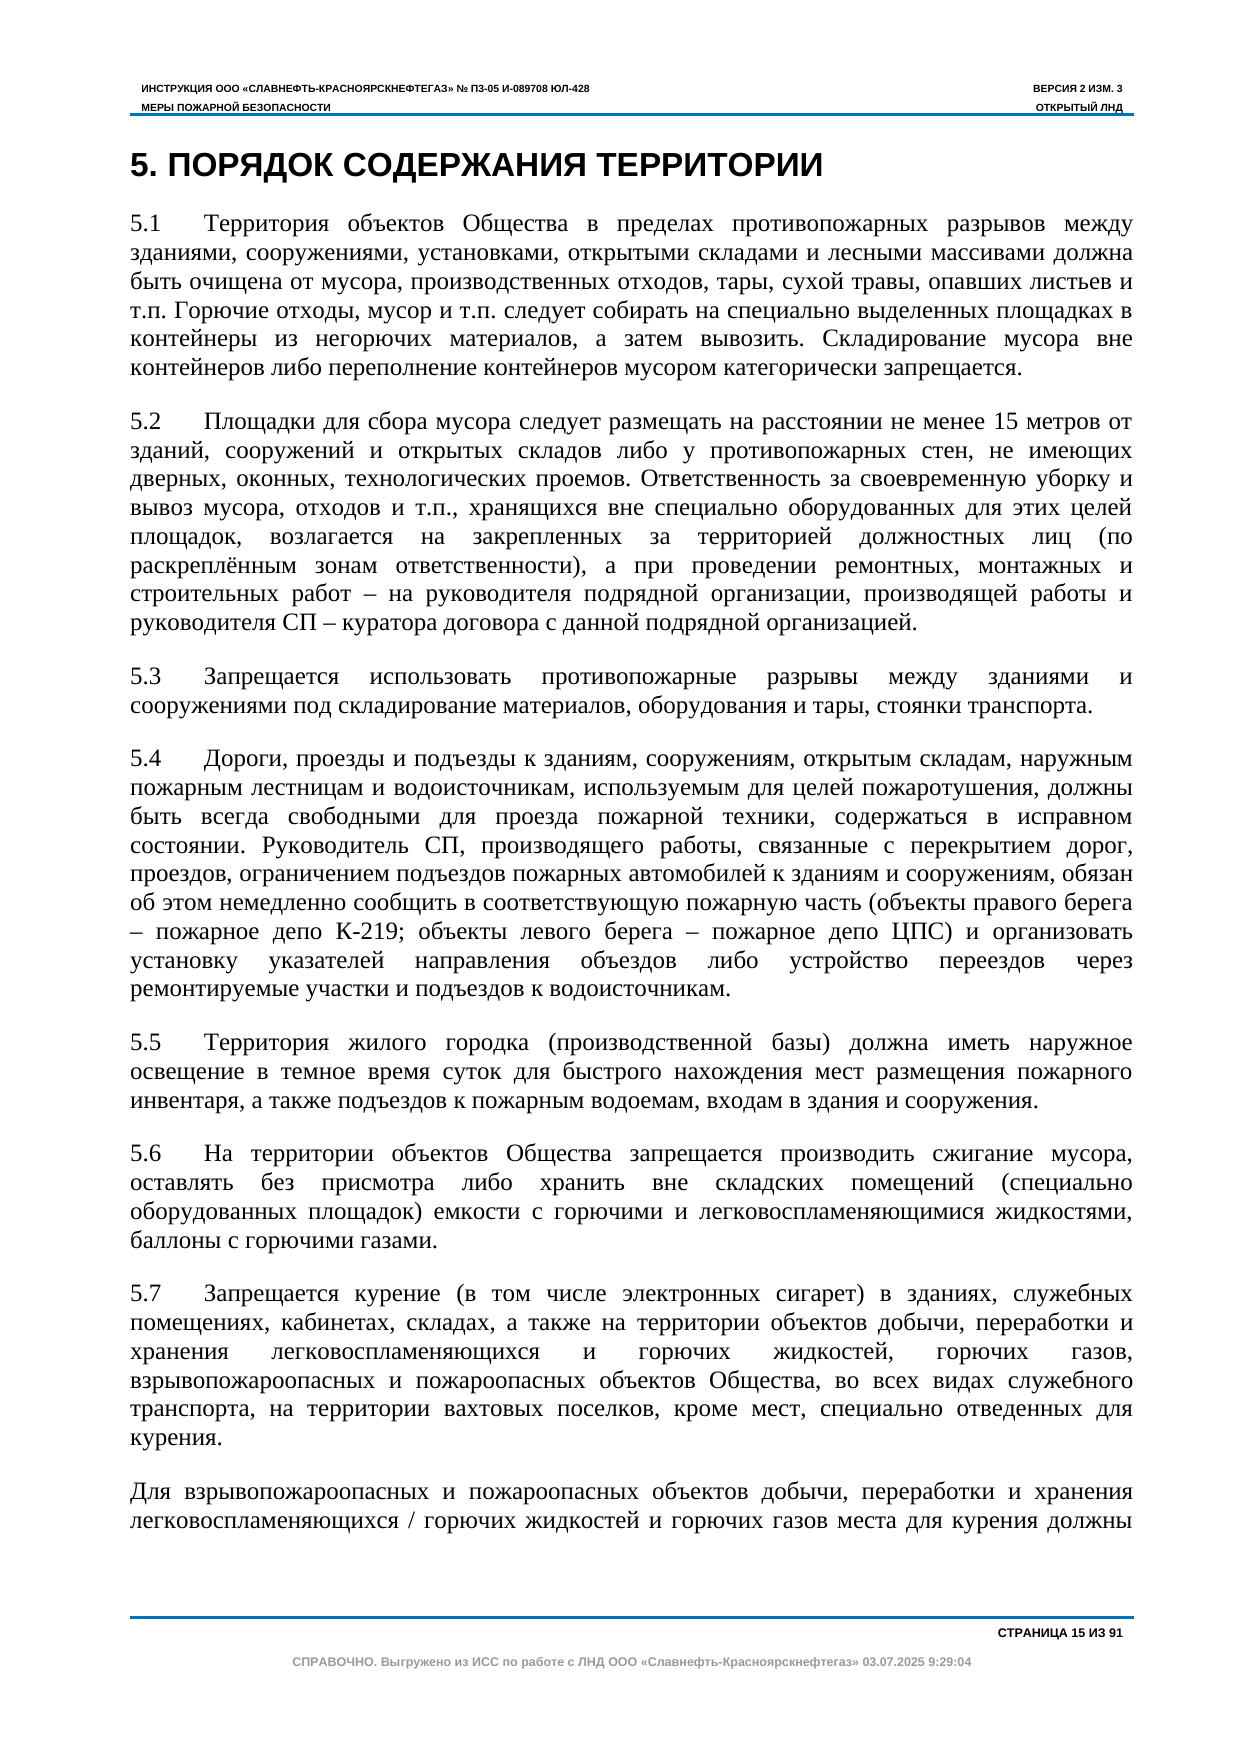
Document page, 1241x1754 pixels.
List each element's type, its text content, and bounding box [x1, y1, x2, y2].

list Территория жилого городка (производственной базы) должна иметь наружное освещение в темное время суток для быстрого нахождения мест размещения пожарного инвентаря, а также подъездов к пожарным водоемам, входам в здания и сооружения. [130, 1027, 1134, 1113]
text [130, 1476, 1134, 1533]
list Дороги, проезды и подъезды к зданиям, сооружениям, открытым складам, наружным пожарным лестницам и водоисточникам, используемым для целей пожаротушения, должны быть всегда свободными для проезда пожарной техники, содержаться в исправном состоянии. Руководитель СП, производящего работы, связанные с перекрытием дорог, проездов, ограничением подъездов пожарных автомобилей к зданиям и сооружениям, обязан об этом немедленно сообщить в соответствующую пожарную часть (объекты правого берега – пожарное депо К-219; объекты левого берега – пожарное депо ЦПС) и организовать установку указателей направления объездов либо устройство переездов через ремонтируемые участки и подъездов к водоисточникам. [130, 743, 1134, 1002]
subtitle ПОРЯДОК СОДЕРЖАНИЯ ТЕРРИТОРИИ [130, 145, 1134, 183]
list На территории объектов Общества запрещается производить сжигание мусора, оставлять без присмотра либо хранить вне складских помещений (специально оборудованных площадок) емкости с горючими и легковоспламеняющимися жидкостями, баллоны с горючими газами. [130, 1138, 1134, 1253]
list Запрещается курение (в том числе электронных сигарет) в зданиях, служебных помещениях, кабинетах, складах, а также на территории объектов добычи, переработки и хранения легковоспламеняющихся и горючих жидкостей, горючих газов, взрывопожароопасных и пожароопасных объектов Общества, во всех видах служебного транспорта, на территории вахтовых поселков, кроме мест, специально отведенных для курения. [130, 1278, 1134, 1451]
text 5.1 Территория объектов Общества в пределах противопожарных разрывов между зданиями, сооружениями, установками, открытыми складами и лесными массивами должна быть очищена от мусора, производственных отходов, тары, сухой травы, опавших листьев и т.п. Горючие отходы, мусор и т.п. следует собирать на специально выделенных площадках в контейнеры из негорючих материалов, а затем вывозить. Складирование мусора вне контейнеров либо переполнение контейнеров мусором категорически запрещается. [130, 208, 1134, 381]
list Площадки для сбора мусора следует размещать на расстоянии не менее от зданий, сооружений и открытых складов либо у противопожарных стен, не имеющих дверных, оконных, технологических проемов. Ответственность за своевременную уборку и вывоз мусора, отходов и т.п., хранящихся вне специально оборудованных для этих целей площадок, возлагается на закрепленных за территорией должностных лиц (по раскреплённым зонам ответственности), а при проведении ремонтных, монтажных и строительных работ – на руководителя подрядной организации, производящей работы и руководителя СП – куратора договора с данной подрядной организацией. [130, 406, 1134, 636]
list Запрещается использовать противопожарные разрывы между зданиями и сооружениями под складирование материалов, оборудования и тары, стоянки транспорта. [130, 661, 1134, 718]
